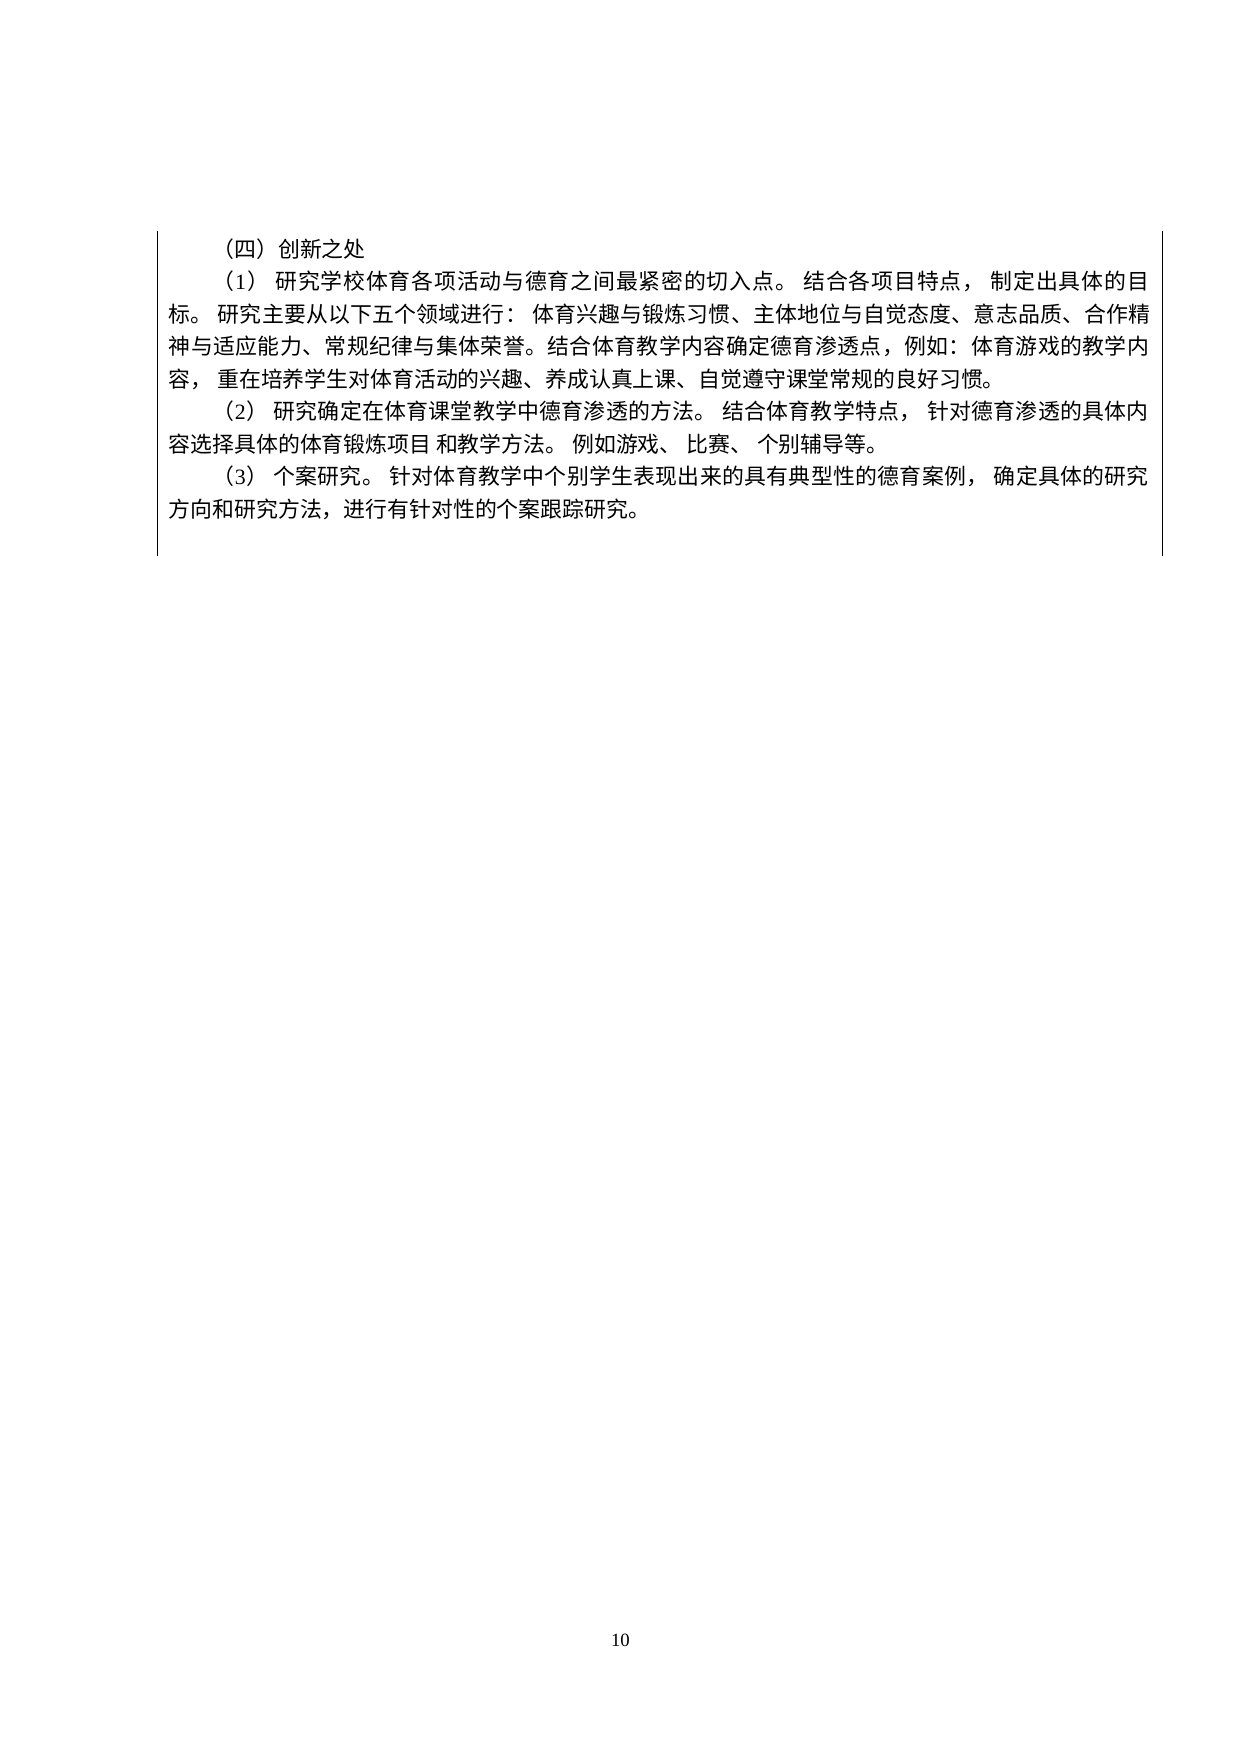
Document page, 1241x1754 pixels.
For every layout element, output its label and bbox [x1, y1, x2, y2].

table_cell [158, 231, 1162, 556]
